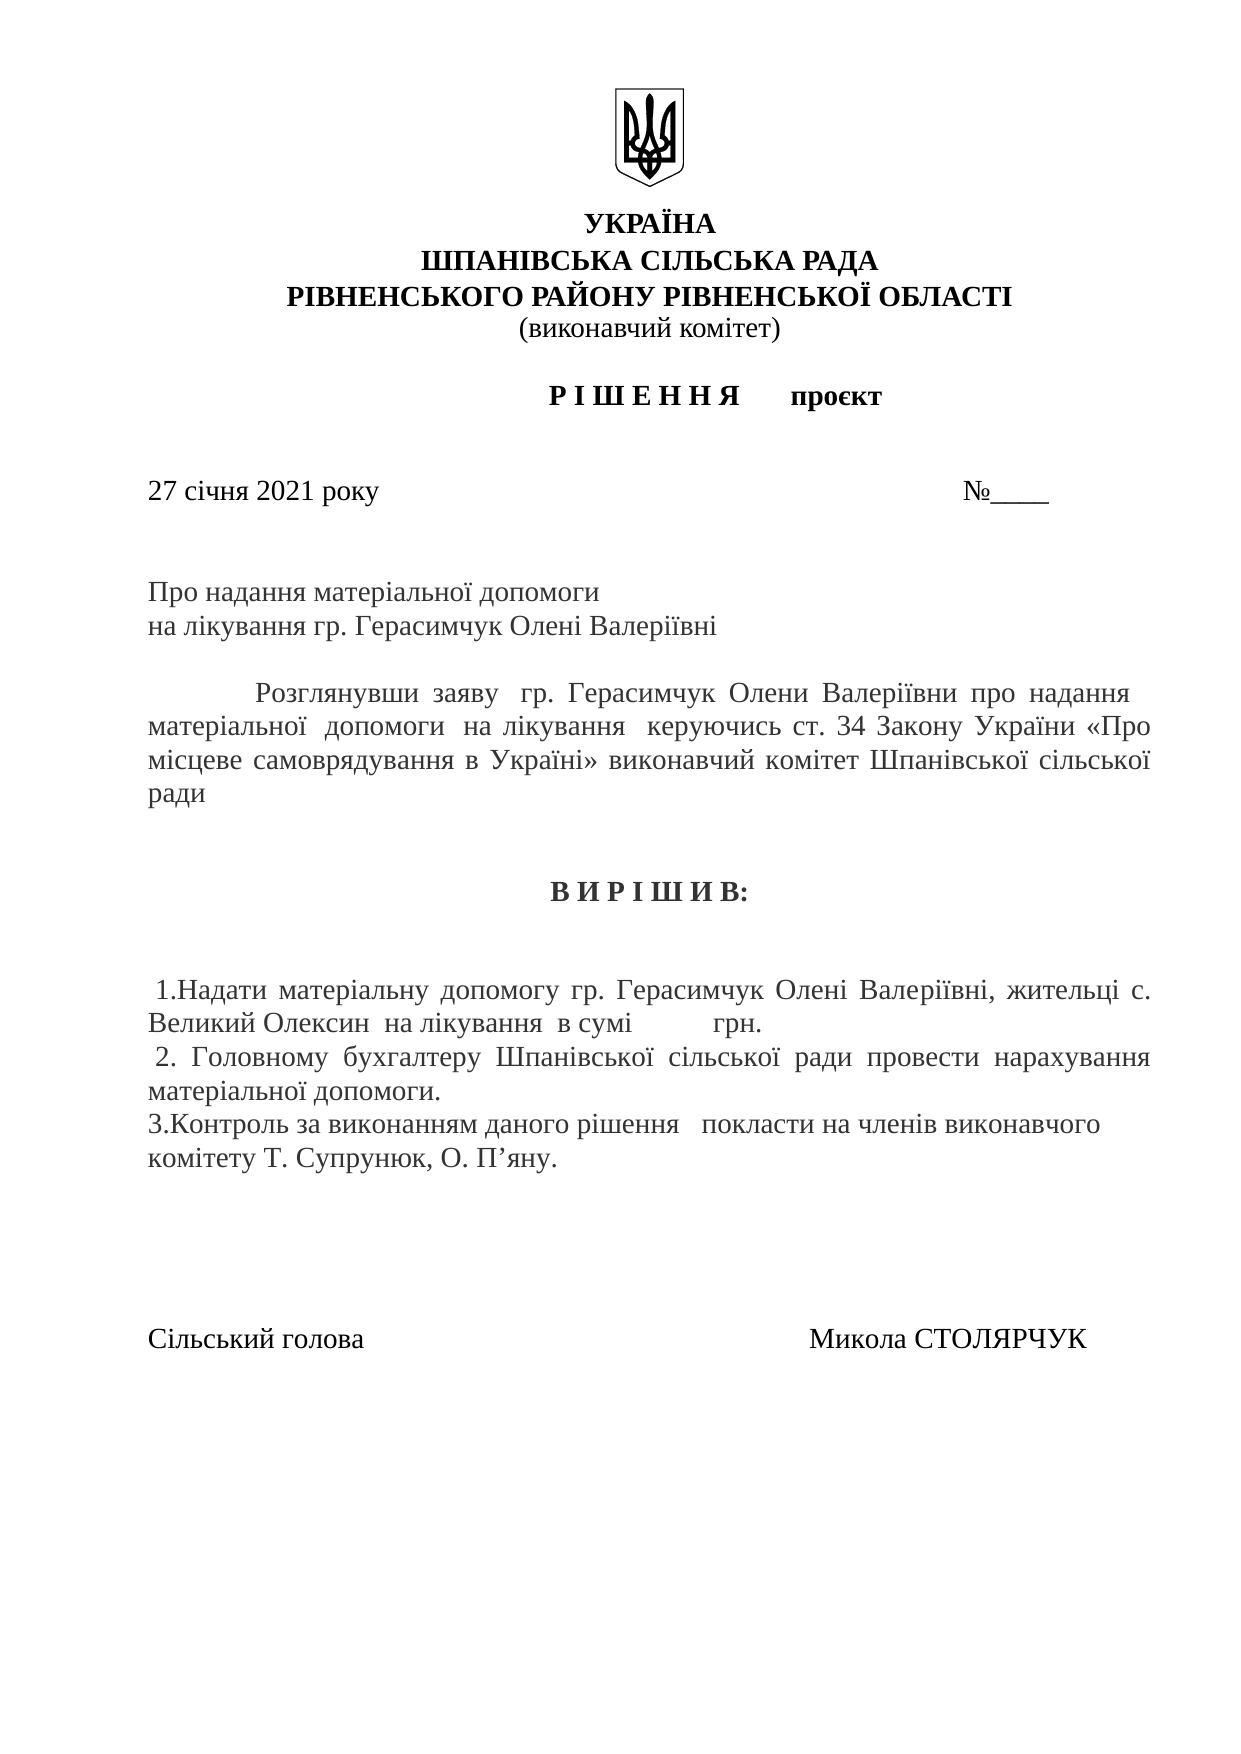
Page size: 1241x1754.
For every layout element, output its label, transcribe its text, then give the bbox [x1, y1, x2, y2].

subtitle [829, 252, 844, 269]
text Р І Ш Е Н Н Я проєкт [148, 378, 1152, 411]
text Сільський голова Микола СТОЛЯРЧУК [148, 1321, 1152, 1354]
subtitle ШПАНІВСЬКА сільська рада [856, 252, 1152, 275]
text РІВНЕНСЬКОГО РАЙОНУ РІВНЕНСЬКОЇ ОБЛАСТІ [148, 288, 1152, 311]
text 3.Контроль за виконанням даного рішення покласти на членів виконавчого комітету Т. Супрунюк, О. П’яну. [148, 1106, 1152, 1173]
text (виконавчий комітет) [148, 311, 1152, 344]
text 2. Головному бухгалтеру Шпанівської сільської ради провести нарахування матеріальної допомоги. [148, 1039, 1152, 1106]
text на лікування гр. Герасимчук Олені Валеріївні [148, 608, 1152, 641]
text 27 січня 2021 року №____ [148, 473, 1152, 507]
text Україна [148, 206, 1152, 240]
text Про надання матеріальної допомоги [148, 574, 1152, 608]
text Розглянувши заяву гр. Герасимчук Олени Валеріївни про надання матеріальної допомоги на лікування керуючись ст. 34 Закону України «Про місцеве самоврядування в Україні» виконавчий комітет Шпанівської сільської ради [148, 675, 1152, 809]
text В И Р І Ш И В: [148, 874, 1152, 907]
text 1.Надати матеріальну допомогу гр. Герасимчук Олені Валеріївні, жительці с. Великий Олексин на лікування в сумі грн. [148, 972, 1152, 1039]
subtitle ШПАНІВСЬКА сільська рада [148, 252, 838, 275]
